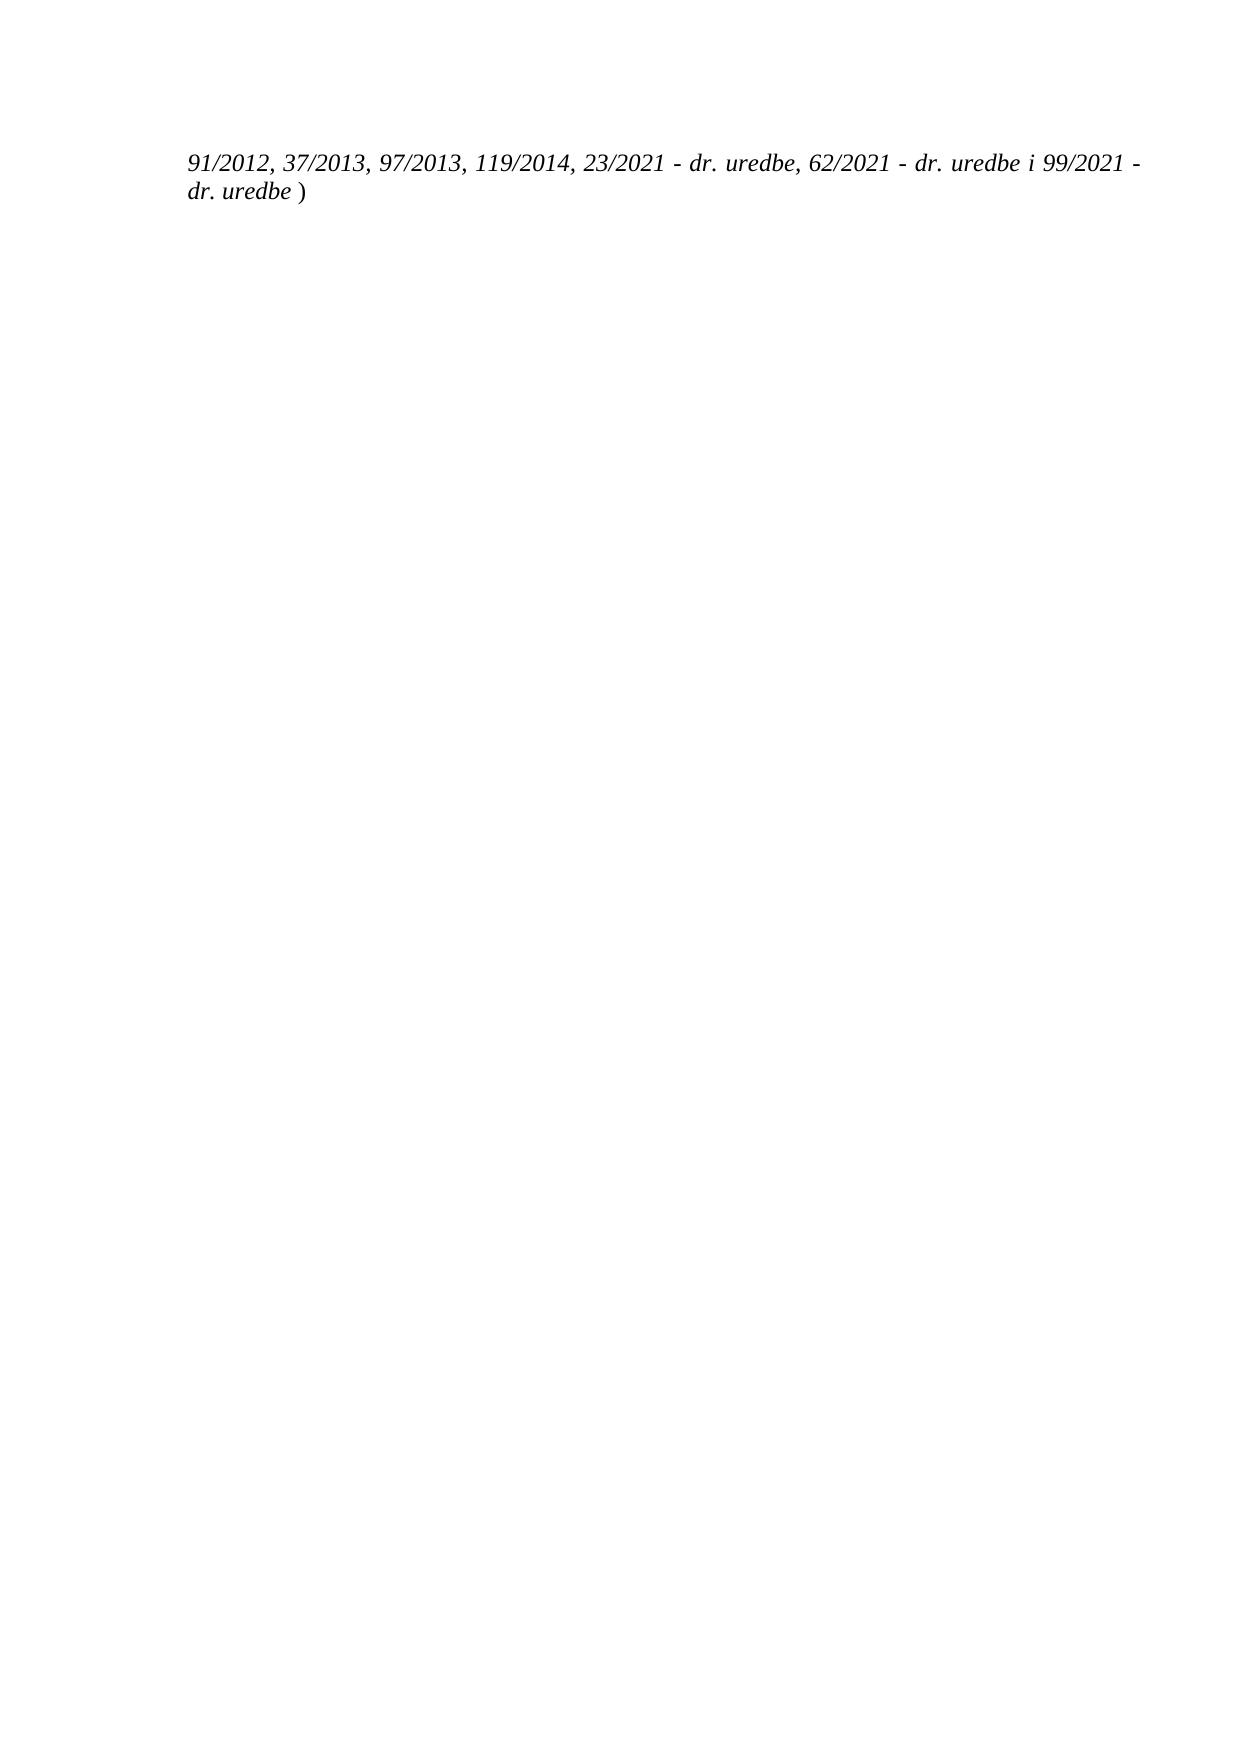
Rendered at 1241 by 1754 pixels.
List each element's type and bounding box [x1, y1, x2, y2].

text [187, 148, 1144, 205]
